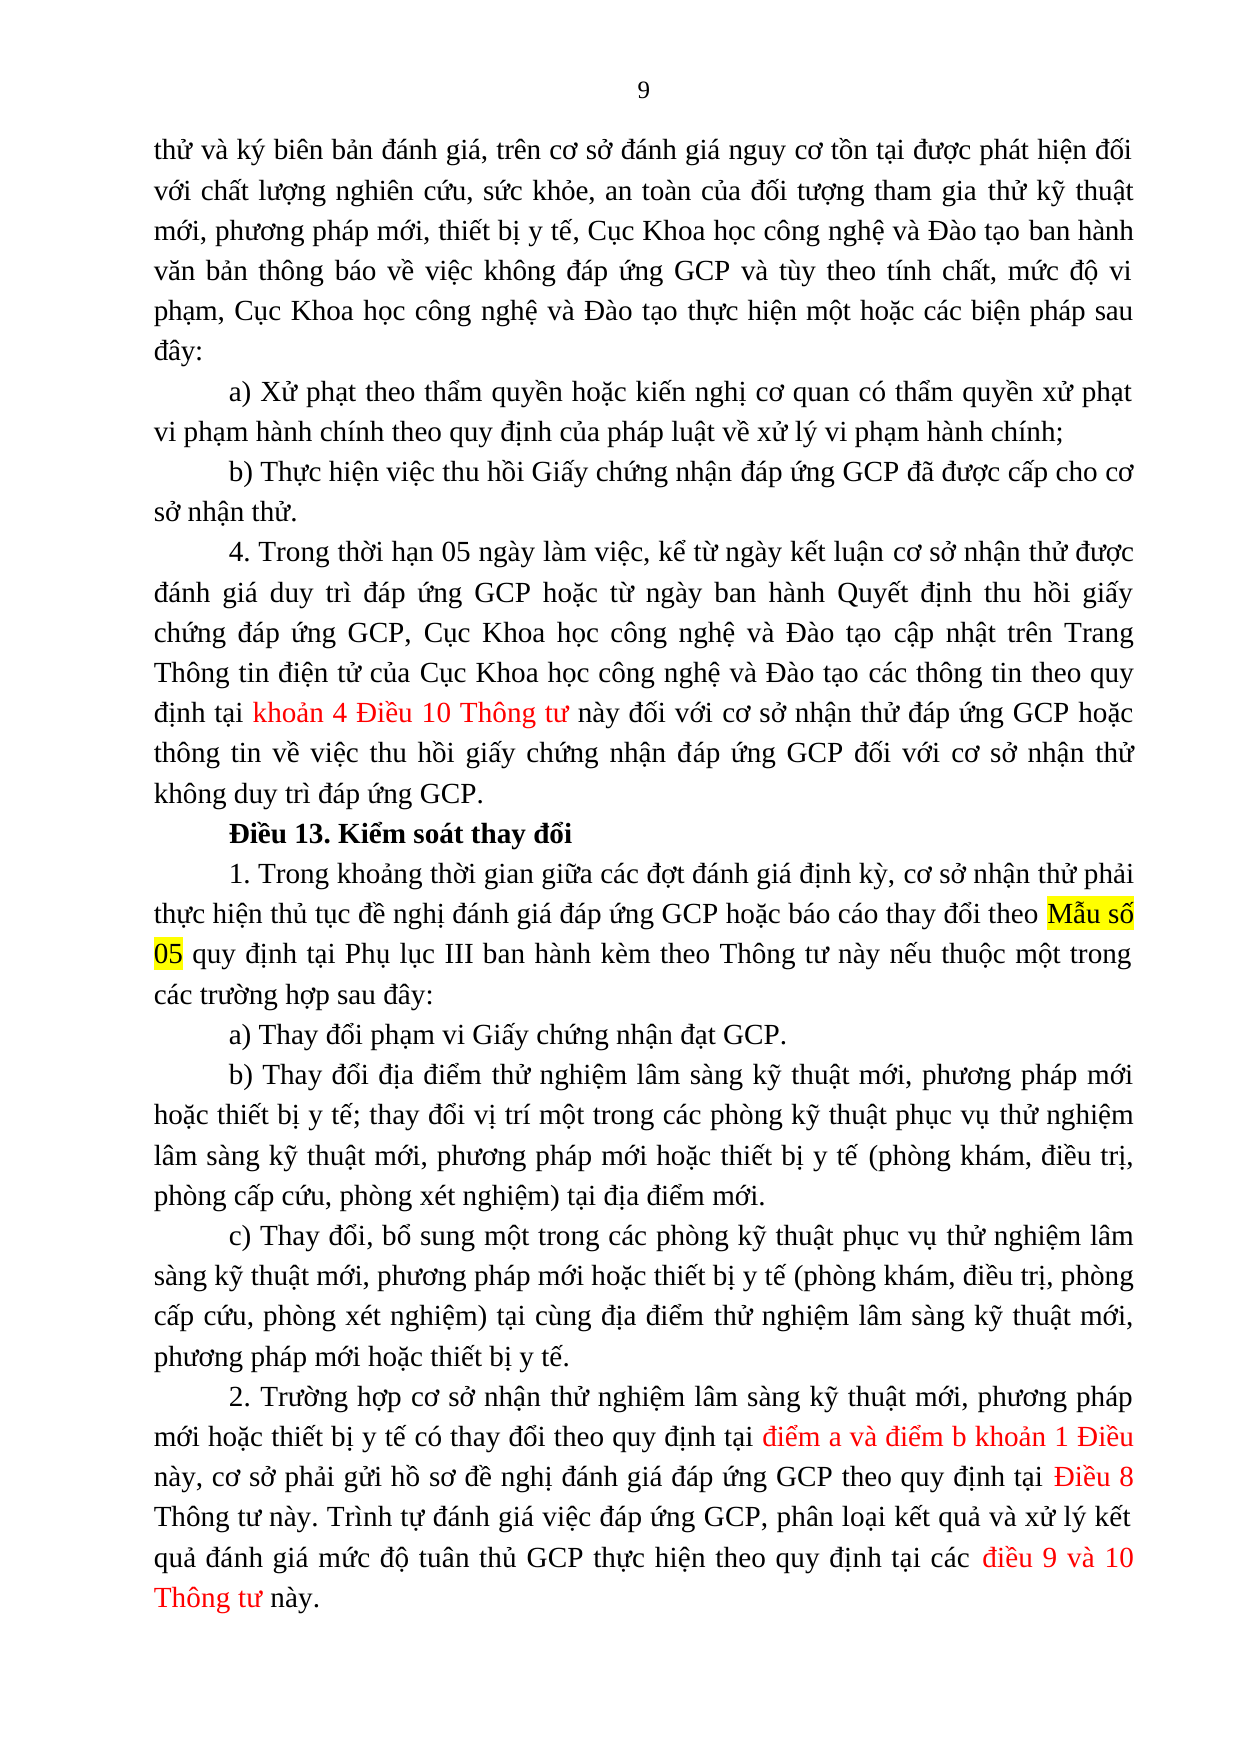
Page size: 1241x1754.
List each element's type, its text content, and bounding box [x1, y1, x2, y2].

text 4. Trong thời hạn 05 ngày làm việc, kể từ ngày kết luận cơ sở nhận thử được đánh giá duy trì đáp ứng GCP hoặc từ ngày ban hành Quyết định thu hồi giấy chứng đáp ứng GCP, Cục Khoa học công nghệ và Đào tạo cập nhật trên Trang Thông tin điện tử của Cục Khoa học công nghệ và Đào tạo các thông tin theo quy định tại khoản 4 Điều 10 Thông tư này đối với cơ sở nhận thử đáp ứng GCP hoặc thông tin về việc thu hồi giấy chứng nhận đáp ứng GCP đối với cơ sở nhận thử không duy trì đáp ứng GCP. [153, 534, 1134, 809]
text a) Xử phạt theo thẩm quyền hoặc kiến nghị cơ quan có thẩm quyền xử phạt vi phạm hành chính theo quy định của pháp luật về xử lý vi phạm hành chính; [153, 374, 1134, 447]
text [153, 132, 1134, 367]
text b) Thay đổi địa điểm thử nghiệm lâm sàng kỹ thuật mới, phương pháp mới hoặc thiết bị y tế; thay đổi vị trí một trong các phòng kỹ thuật phục vụ thử nghiệm lâm sàng kỹ thuật mới, phương pháp mới hoặc thiết bị y tế (phòng khám, điều trị, phòng cấp cứu, phòng xét nghiệm) tại địa điểm mới. [153, 1057, 1134, 1211]
text Điều 13. Kiểm soát thay đổi [153, 816, 1132, 849]
text c) Thay đổi, bổ sung một trong các phòng kỹ thuật phục vụ thử nghiệm lâm sàng kỹ thuật mới, phương pháp mới hoặc thiết bị y tế (phòng khám, điều trị, phòng cấp cứu, phòng xét nghiệm) tại cùng địa điểm thử nghiệm lâm sàng kỹ thuật mới, phương pháp mới hoặc thiết bị y tế. [153, 1218, 1134, 1372]
text 2. Trường hợp cơ sở nhận thử nghiệm lâm sàng kỹ thuật mới, phương pháp mới hoặc thiết bị y tế có thay đổi theo quy định tại điểm a và điểm b khoản 1 Điều này, cơ sở phải gửi hồ sơ đề nghị đánh giá đáp ứng GCP theo quy định tại Điều 8 Thông tư này. Trình tự đánh giá việc đáp ứng GCP, phân loại kết quả và xử lý kết quả đánh giá mức độ tuân thủ GCP thực hiện theo quy định tại các điều 9 và 10 Thông tư này. [153, 1379, 1134, 1613]
text b) Thực hiện việc thu hồi Giấy chứng nhận đáp ứng GCP đã được cấp cho cơ sở nhận thử. [153, 454, 1134, 528]
text a) Thay đổi phạm vi Giấy chứng nhận đạt GCP. [153, 1017, 1134, 1051]
text 1. Trong khoảng thời gian giữa các đợt đánh giá định kỳ, cơ sở nhận thử phải thực hiện thủ tục đề nghị đánh giá đáp ứng GCP hoặc báo cáo thay đổi theo Mẫu số 05 quy định tại Phụ lục III ban hành kèm theo Thông tư này nếu thuộc một trong các trường hợp sau đây: [153, 856, 1134, 1010]
